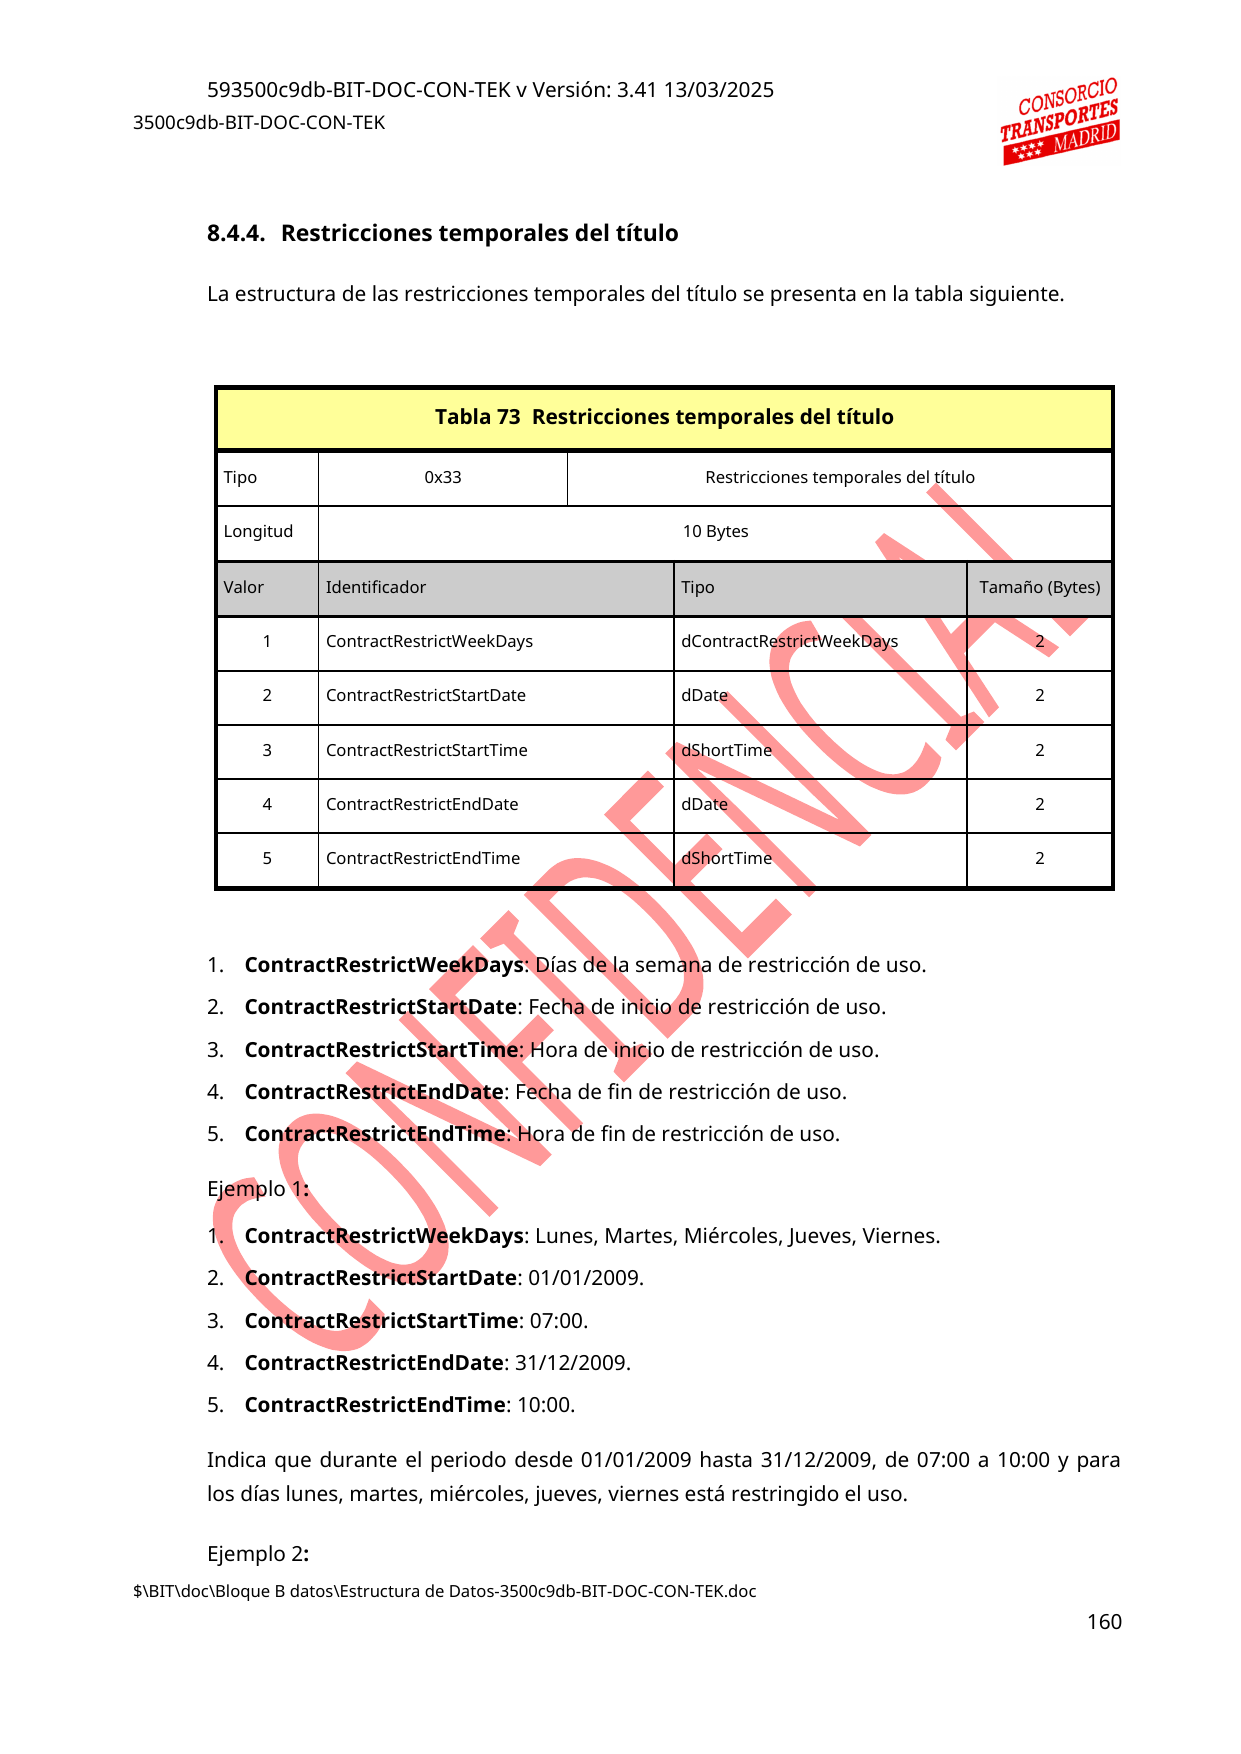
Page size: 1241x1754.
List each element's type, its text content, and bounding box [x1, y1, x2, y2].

picture [996, 76, 1122, 166]
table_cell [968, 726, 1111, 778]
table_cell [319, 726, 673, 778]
list ContractRestrictStartTime: Hora de inicio de restricción de uso. [207, 1035, 1122, 1063]
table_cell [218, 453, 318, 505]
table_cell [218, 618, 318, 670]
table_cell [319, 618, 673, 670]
subtitle Restricciones temporales del título [207, 217, 1122, 248]
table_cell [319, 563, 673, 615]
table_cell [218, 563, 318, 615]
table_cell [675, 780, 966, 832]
text Ejemplo 2: [207, 1539, 1122, 1567]
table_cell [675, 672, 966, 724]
text Indica que durante el periodo desde 01/01/2009 hasta 31/12/2009, de 07:00 a 10:00 y para los días lunes, martes, miércoles, jueves, viernes está restringido el uso. [207, 1446, 1122, 1508]
list ContractRestrictEndDate: 31/12/2009. [207, 1348, 1122, 1377]
text La estructura de las restricciones temporales del título se presenta en la tabla siguiente. [207, 279, 1122, 308]
list ContractRestrictStartTime: 07:00. [207, 1306, 1122, 1334]
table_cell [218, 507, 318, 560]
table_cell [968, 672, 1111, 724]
list ContractRestrictStartDate: Fecha de inicio de restricción de uso. [207, 992, 1122, 1021]
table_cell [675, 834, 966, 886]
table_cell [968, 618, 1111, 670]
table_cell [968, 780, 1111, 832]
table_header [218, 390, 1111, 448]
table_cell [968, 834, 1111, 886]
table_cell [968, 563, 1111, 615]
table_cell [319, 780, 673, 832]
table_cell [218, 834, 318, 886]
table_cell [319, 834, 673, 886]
list ContractRestrictWeekDays: Lunes, Martes, Miércoles, Jueves, Viernes. [207, 1221, 1122, 1249]
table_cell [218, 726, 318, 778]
list ContractRestrictEndDate: Fecha de fin de restricción de uso. [207, 1077, 1122, 1106]
list ContractRestrictEndTime: Hora de fin de restricción de uso. [207, 1119, 1122, 1148]
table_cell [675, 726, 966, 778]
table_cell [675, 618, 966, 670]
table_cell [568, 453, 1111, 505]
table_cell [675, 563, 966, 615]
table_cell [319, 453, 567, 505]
text Ejemplo 1: [207, 1174, 1122, 1203]
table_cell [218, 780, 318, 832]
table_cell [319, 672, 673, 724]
list ContractRestrictStartDate: 01/01/2009. [207, 1263, 1122, 1292]
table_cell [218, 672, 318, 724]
list ContractRestrictWeekDays: Días de la semana de restricción de uso. [207, 950, 1122, 978]
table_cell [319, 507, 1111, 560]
list ContractRestrictEndTime: 10:00. [207, 1391, 1122, 1419]
